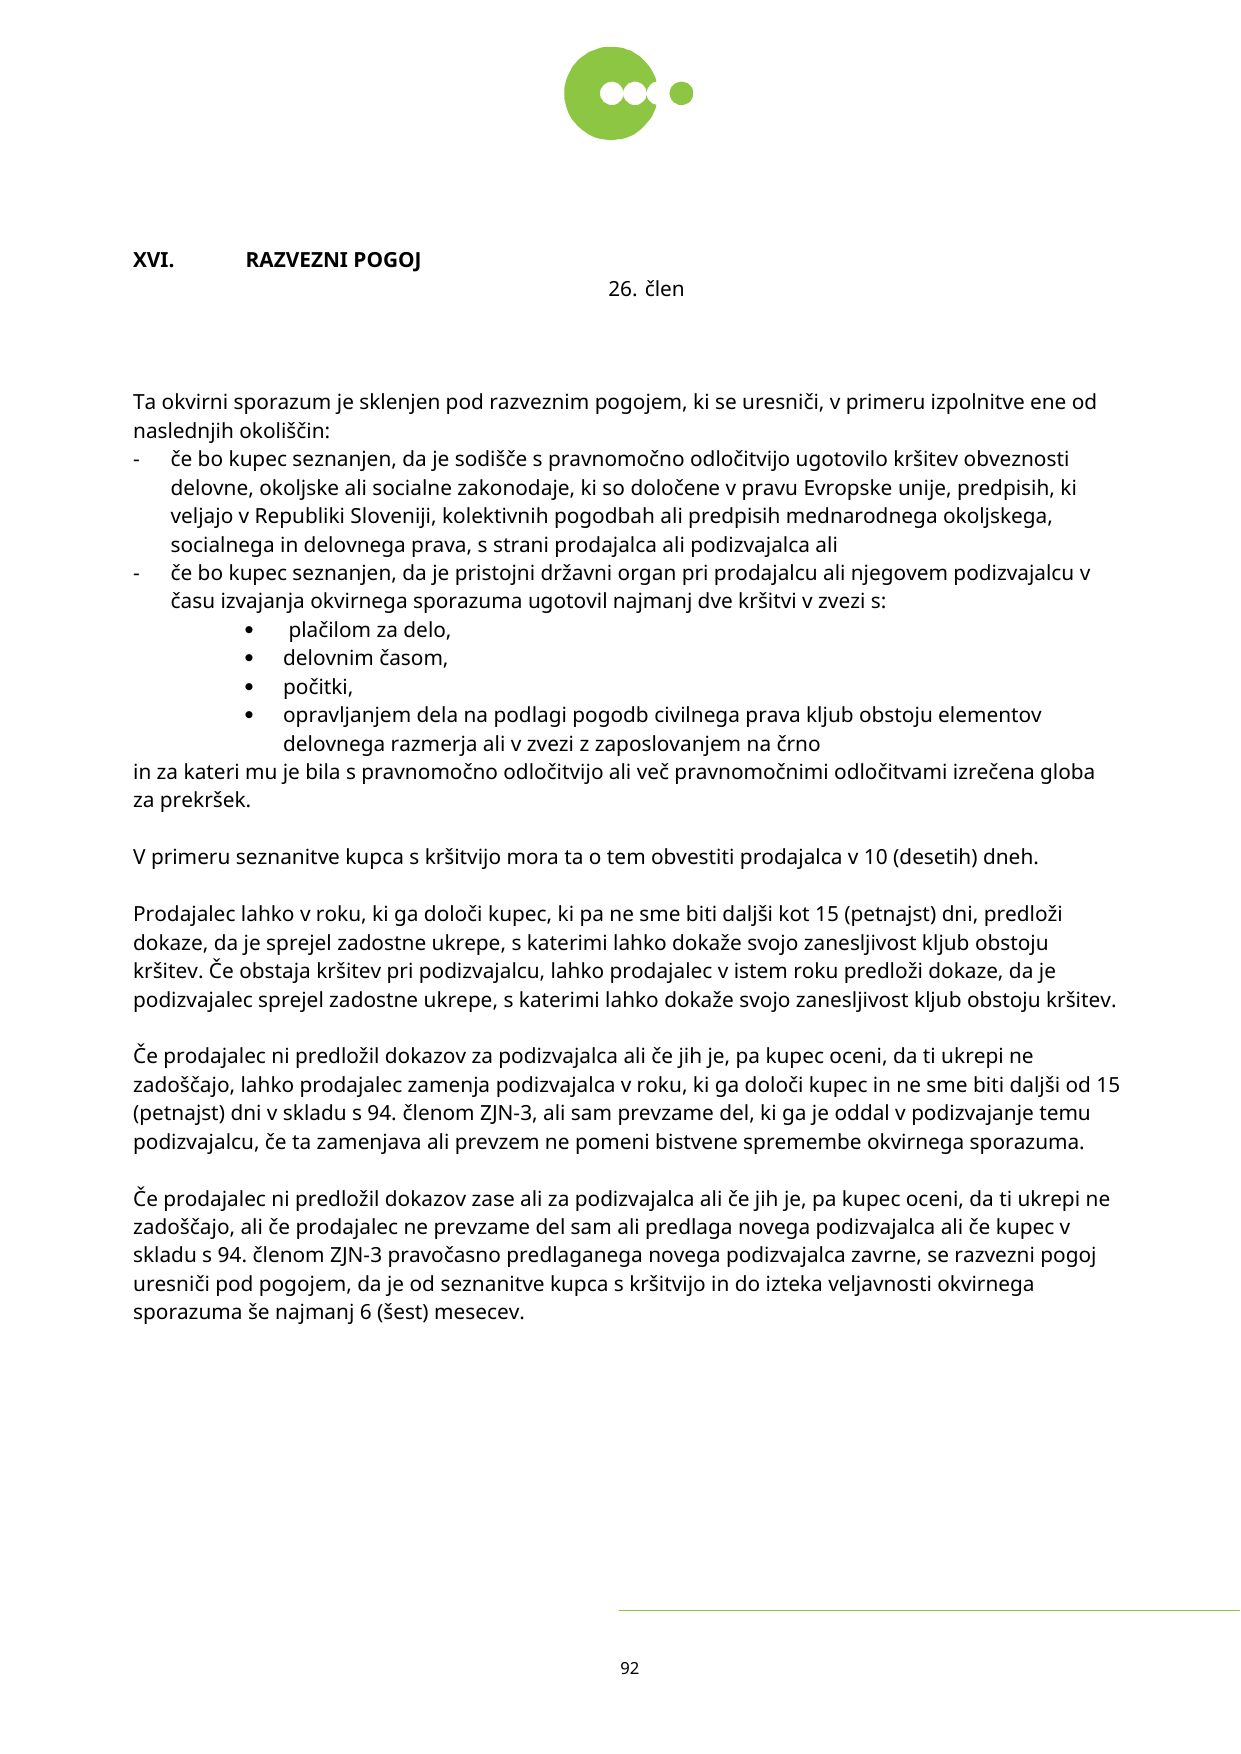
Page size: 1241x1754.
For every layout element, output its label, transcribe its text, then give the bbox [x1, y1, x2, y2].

list RAZVEZNI POGOJ [133, 245, 1122, 274]
text Če prodajalec ni predložil dokazov zase ali za podizvajalca ali če jih je, pa kupec oceni, da ti ukrepi ne zadoščajo, ali če prodajalec ne prevzame del sam ali predlaga novega podizvajalca ali če kupec v skladu s 94. členom ZJN-3 pravočasno predlaganega novega podizvajalca zavrne, se razvezni pogoj uresniči pod pogojem, da je od seznanitve kupca s kršitvijo in do izteka veljavnosti okvirnega sporazuma še najmanj 6 (šest) mesecev. [133, 1184, 1122, 1326]
text Prodajalec lahko v roku, ki ga določi kupec, ki pa ne sme biti daljši kot 15 (petnajst) dni, predloži dokaze, da je sprejel zadostne ukrepe, s katerimi lahko dokaže svojo zanesljivost kljub obstoju kršitev. Če obstaja kršitev pri podizvajalcu, lahko prodajalec v istem roku predloži dokaze, da je podizvajalec sprejel zadostne ukrepe, s katerimi lahko dokaže svojo zanesljivost kljub obstoju kršitev. [133, 899, 1122, 1013]
text Če prodajalec ni predložil dokazov za podizvajalca ali če jih je, pa kupec oceni, da ti ukrepi ne zadoščajo, lahko prodajalec zamenja podizvajalca v roku, ki ga določi kupec in ne sme biti daljši od 15 (petnajst) dni v skladu s 94. členom ZJN-3, ali sam prevzame del, ki ga je oddal v podizvajanje temu podizvajalcu, če ta zamenjava ali prevzem ne pomeni bistvene spremembe okvirnega sporazuma. [133, 1042, 1122, 1155]
list če bo kupec seznanjen, da je sodišče s pravnomočno odločitvijo ugotovilo kršitev obveznosti delovne, okoljske ali socialne zakonodaje, ki so določene v pravu Evropske unije, predpisih, ki veljajo v Republiki Sloveniji, kolektivnih pogodbah ali predpisih mednarodnega okoljskega, socialnega in delovnega prava, s strani prodajalca ali podizvajalca ali [133, 444, 1122, 558]
text in za kateri mu je bila s pravnomočno odločitvijo ali več pravnomočnimi odločitvami izrečena globa za prekršek. [133, 757, 1122, 814]
list počitki, [245, 672, 1122, 700]
text V primeru seznanitve kupca s kršitvijo mora ta o tem obvestiti prodajalca v 10 (desetih) dneh. [133, 842, 1122, 871]
list plačilom za delo, [245, 615, 1122, 643]
list člen [170, 274, 1122, 302]
list delovnim časom, [245, 643, 1122, 672]
list če bo kupec seznanjen, da je pristojni državni organ pri prodajalcu ali njegovem podizvajalcu v času izvajanja okvirnega sporazuma ugotovil najmanj dve kršitvi v zvezi s: [133, 558, 1122, 615]
list opravljanjem dela na podlagi pogodb civilnega prava kljub obstoju elementov delovnega razmerja ali v zvezi z zaposlovanjem na črno [245, 700, 1122, 757]
text Ta okvirni sporazum je sklenjen pod razveznim pogojem, ki se uresniči, v primeru izpolnitve ene od naslednjih okoliščin: [133, 387, 1122, 444]
